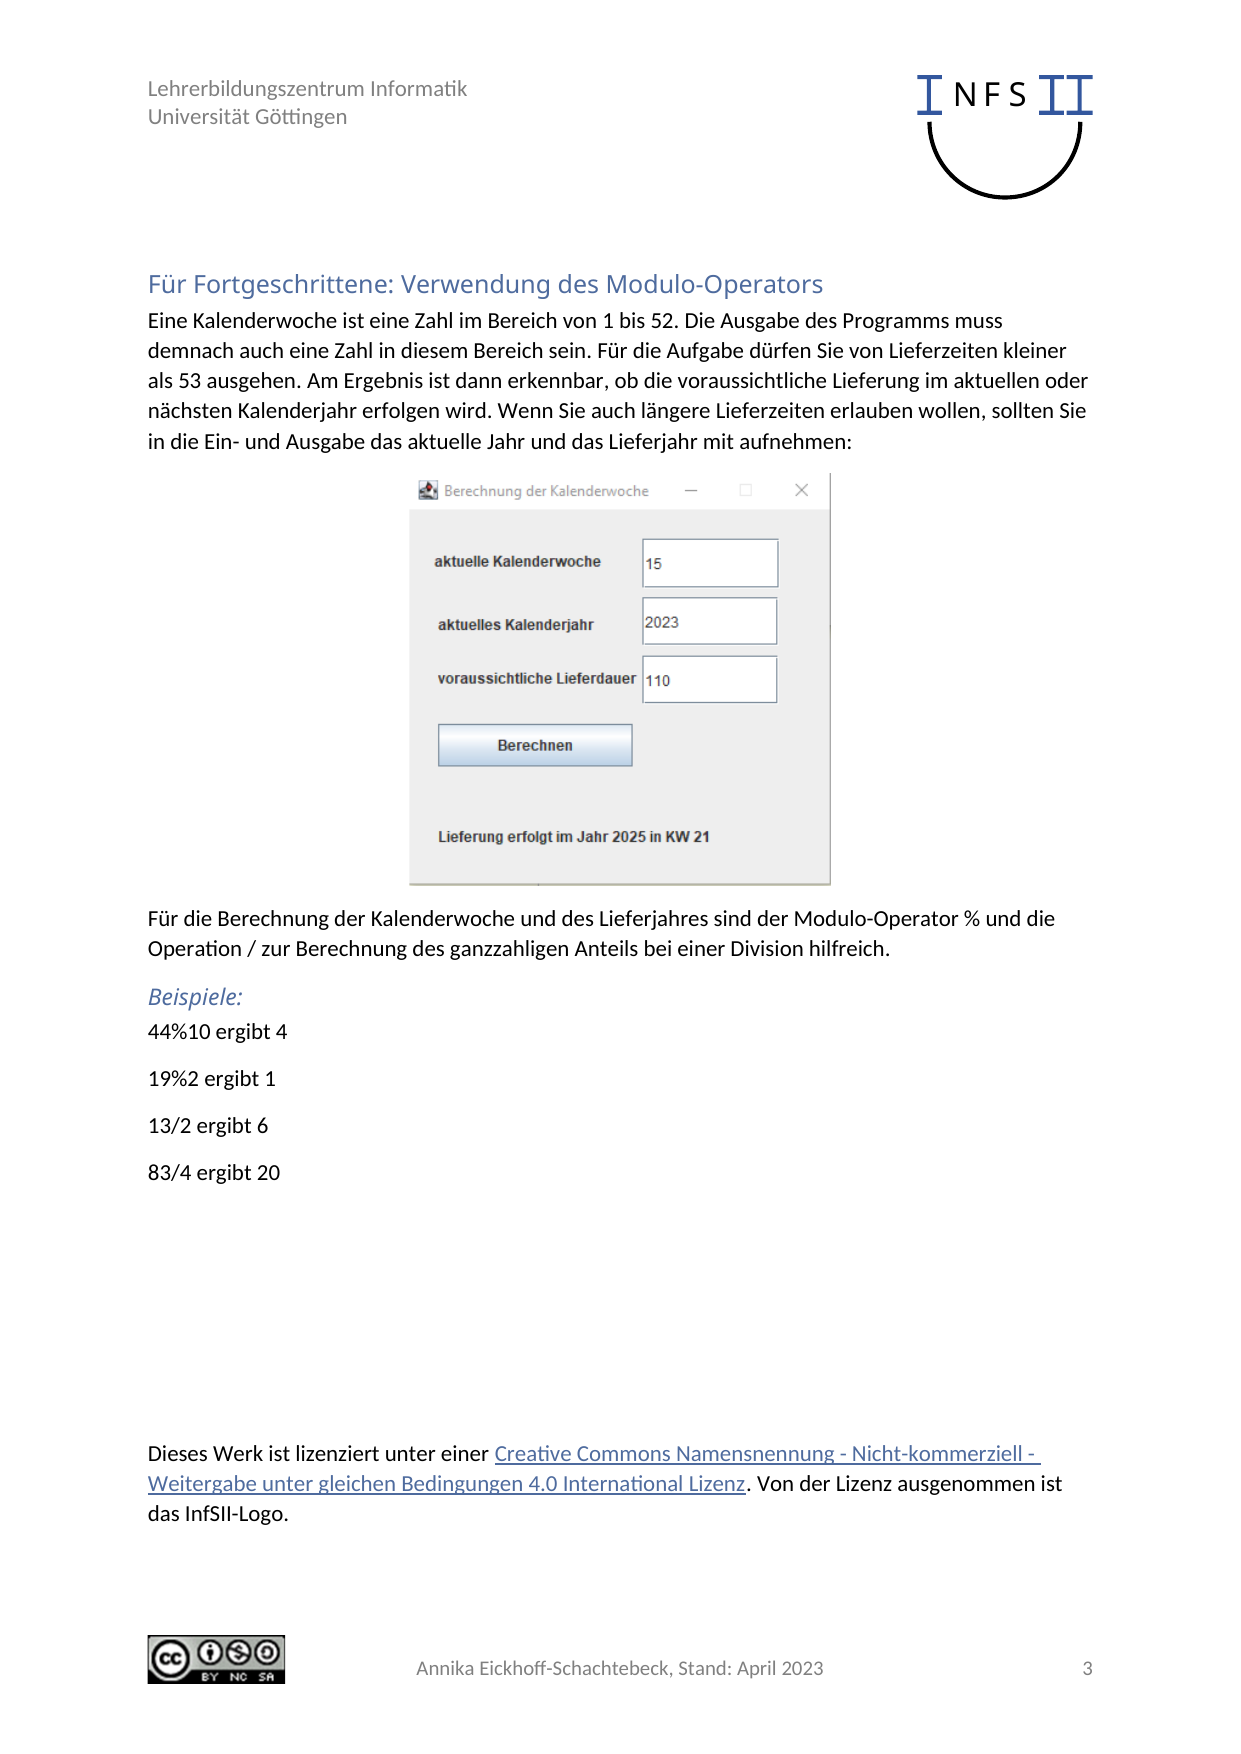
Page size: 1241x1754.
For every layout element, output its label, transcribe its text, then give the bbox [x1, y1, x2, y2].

subtitle Beispiele: [148, 981, 1093, 1013]
picture [409, 473, 831, 886]
picture [147, 1635, 286, 1684]
text Dieses Werk ist lizenziert unter einer Creative Commons Namensnennung - Nicht-kommerziell - Weitergabe unter gleichen Bedingungen 4.0 International Lizenz. Von der Lizenz ausgenommen ist das InfSII-Logo. [148, 1439, 1093, 1528]
text Für die Berechnung der Kalenderwoche und des Lieferjahres sind der Modulo-Operator % und die Operation / zur Berechnung des ganzzahligen Anteils bei einer Division hilfreich. [148, 904, 1093, 962]
text 83/4 ergibt 20 [148, 1158, 1093, 1186]
subtitle Für Fortgeschrittene: Verwendung des Modulo-Operators [148, 267, 1093, 301]
text 19%2 ergibt 1 [148, 1064, 1093, 1092]
text 13/2 ergibt 6 [148, 1111, 1093, 1139]
text 44%10 ergibt 4 [148, 1017, 1093, 1045]
text Eine Kalenderwoche ist eine Zahl im Bereich von 1 bis 52. Die Ausgabe des Programms muss demnach auch eine Zahl in diesem Bereich sein. Für die Aufgabe dürfen Sie von Lieferzeiten kleiner als 53 ausgehen. Am Ergebnis ist dann erkennbar, ob die voraussichtliche Lieferung im aktuellen oder nächsten Kalenderjahr erfolgen wird. Wenn Sie auch längere Lieferzeiten erlauben wollen, sollten Sie in die Ein- und Ausgabe das aktuelle Jahr und das Lieferjahr mit aufnehmen: [148, 306, 1093, 455]
